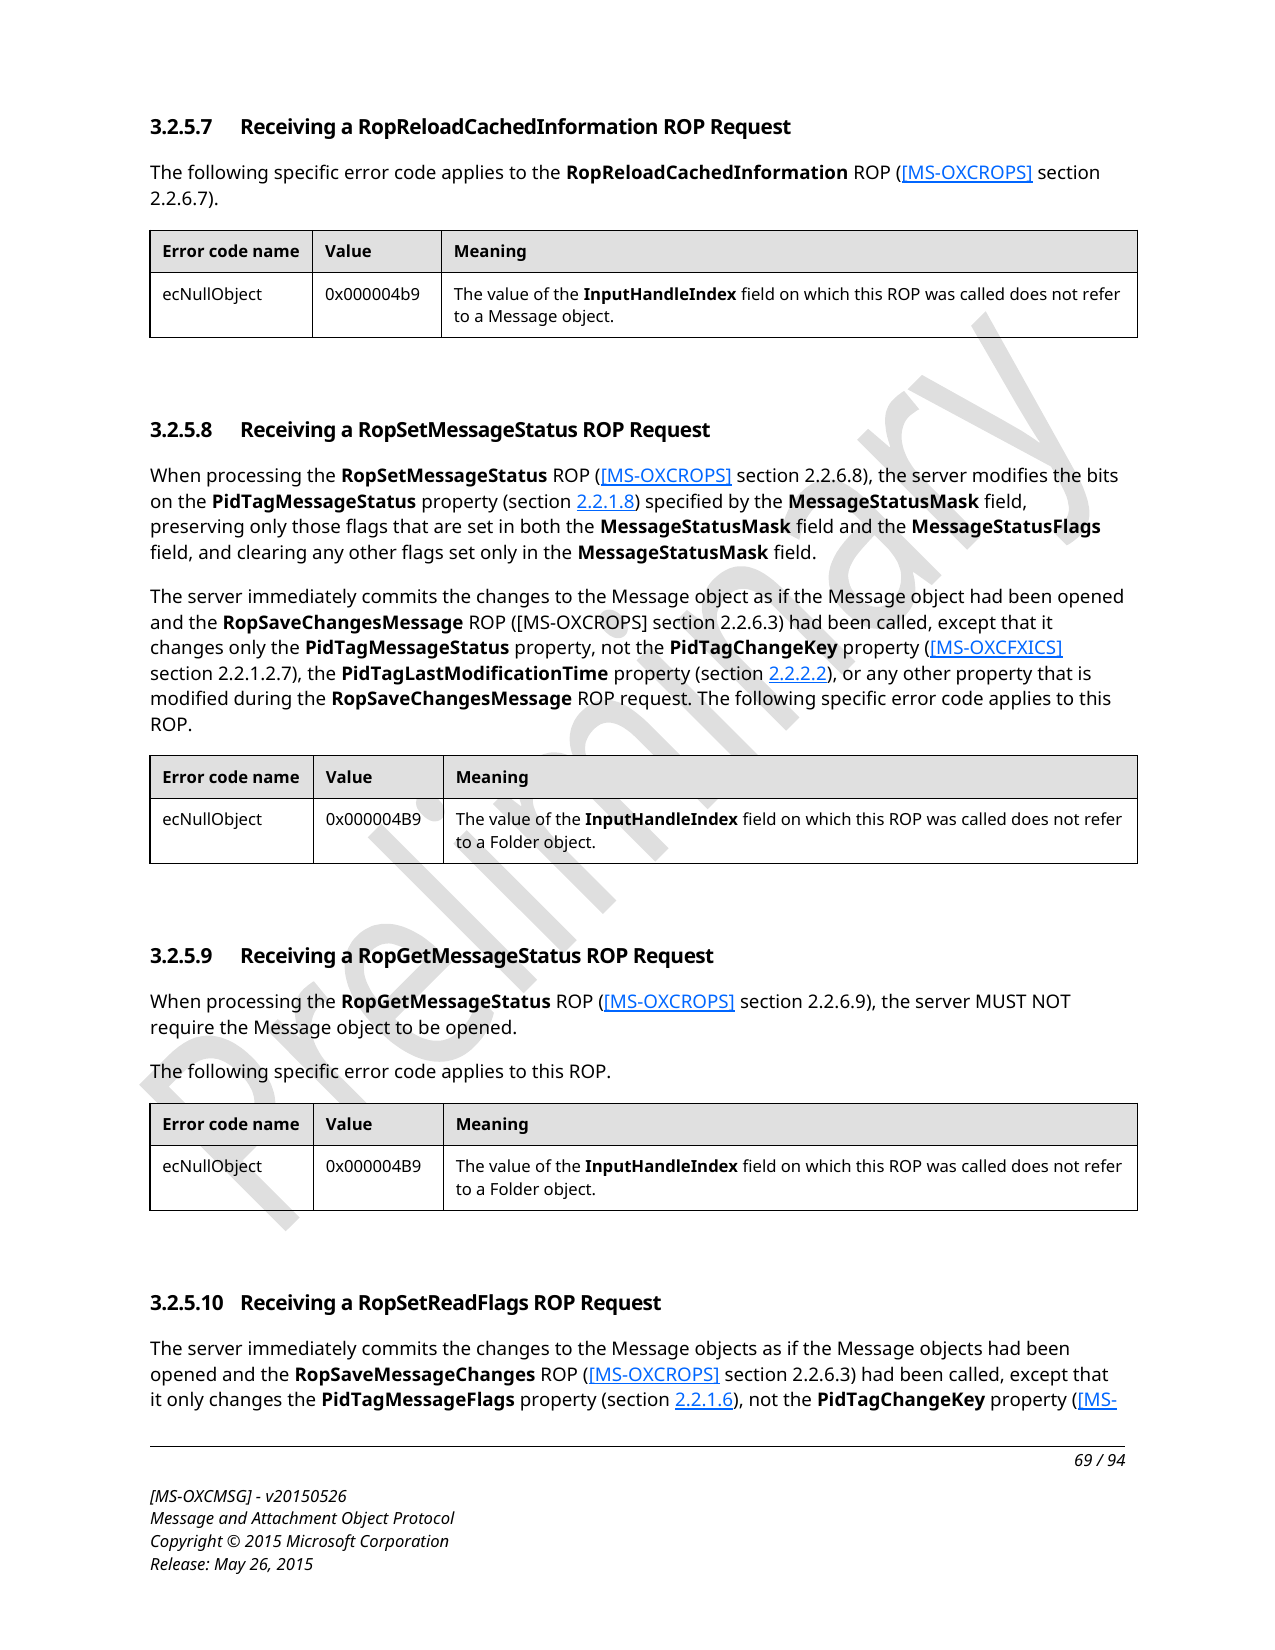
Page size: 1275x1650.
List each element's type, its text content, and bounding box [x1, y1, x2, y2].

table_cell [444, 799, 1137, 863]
subtitle Receiving a RopGetMessageStatus ROP Request [150, 941, 1125, 970]
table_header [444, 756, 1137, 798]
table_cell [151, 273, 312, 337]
text When processing the RopSetMessageStatus ROP ([MS-OXCROPS] section 2.2.6.8), the server modifies the bits on the PidTagMessageStatus property (section 2.2.1.8) specified by the MessageStatusMask field, preserving only those flags that are set in both the MessageStatusMask field and the MessageStatusFlags field, and clearing any other flags set only in the MessageStatusMask field. [150, 463, 1125, 565]
text When processing the RopGetMessageStatus ROP ([MS-OXCROPS] section 2.2.6.9), the server MUST NOT require the Message object to be opened. [150, 988, 1125, 1039]
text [150, 1336, 1125, 1412]
text The following specific error code applies to the RopReloadCachedInformation ROP ([MS-OXCROPS] section 2.2.6.7). [150, 160, 1125, 211]
subtitle Receiving a RopSetReadFlags ROP Request [150, 1288, 1125, 1317]
subtitle Receiving a RopSetMessageStatus ROP Request [150, 415, 1125, 444]
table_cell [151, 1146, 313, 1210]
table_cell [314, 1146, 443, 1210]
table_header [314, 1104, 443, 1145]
text The server immediately commits the changes to the Message object as if the Message object had been opened and the RopSaveChangesMessage ROP ([MS-OXCROPS] section 2.2.6.3) had been called, except that it changes only the PidTagMessageStatus property, not the PidTagChangeKey property ([MS-OXCFXICS] section 2.2.1.2.7), the PidTagLastModificationTime property (section 2.2.2.2), or any other property that is modified during the RopSaveChangesMessage ROP request. The following specific error code applies to this ROP. [150, 583, 1125, 737]
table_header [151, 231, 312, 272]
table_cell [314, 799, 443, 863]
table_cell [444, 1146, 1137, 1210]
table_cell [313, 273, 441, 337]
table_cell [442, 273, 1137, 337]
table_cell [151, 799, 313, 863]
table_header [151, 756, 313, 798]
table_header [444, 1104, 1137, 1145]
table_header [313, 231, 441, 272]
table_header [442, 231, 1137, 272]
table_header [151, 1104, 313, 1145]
text The following specific error code applies to this ROP. [150, 1058, 1125, 1084]
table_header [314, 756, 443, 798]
subtitle Receiving a RopReloadCachedInformation ROP Request [150, 112, 1125, 141]
